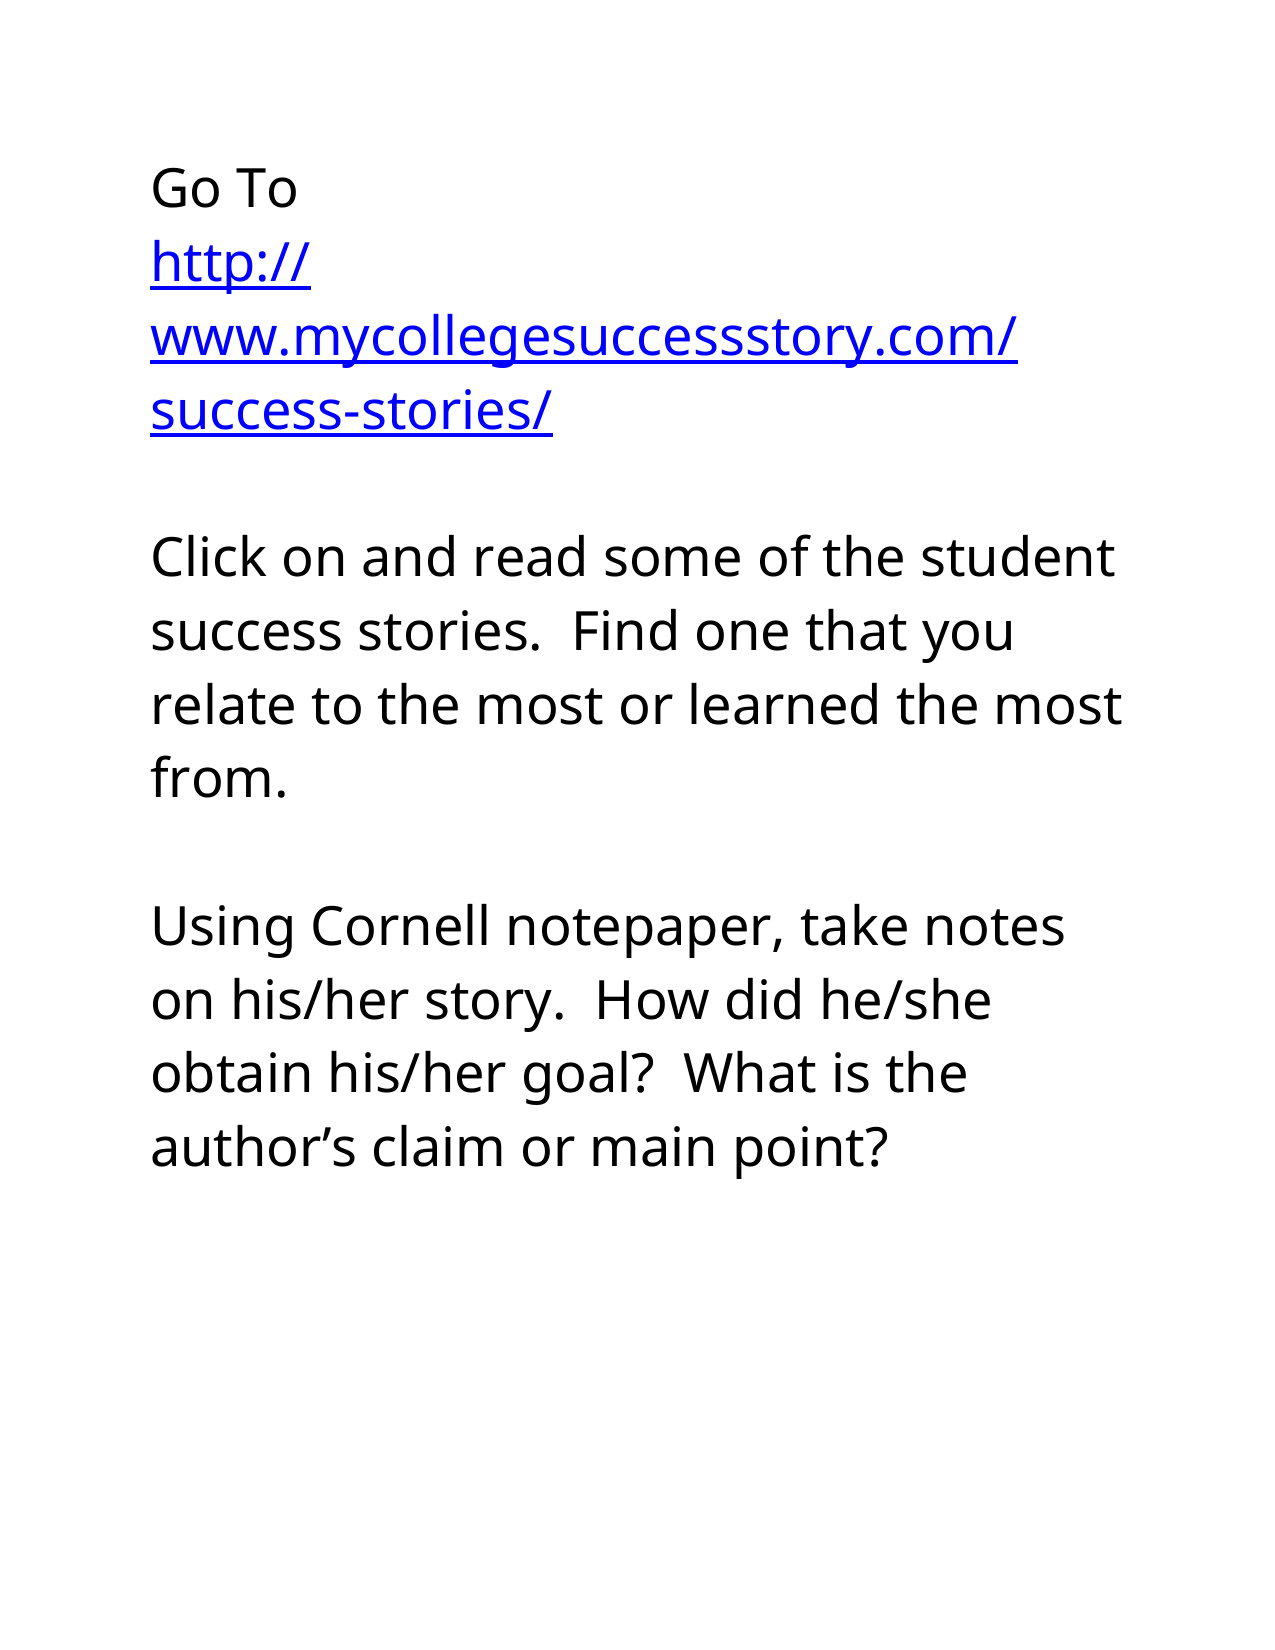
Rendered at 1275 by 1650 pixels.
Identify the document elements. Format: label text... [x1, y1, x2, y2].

text Click on and read some of the student success stories. Find one that you relate to the most or learned the most from. [150, 519, 1125, 814]
text http://www.mycollegesuccessstory.com/success-stories/ [150, 224, 1125, 445]
text Using Cornell notepaper, take notes on his/her story. How did he/she obtain his/her goal? What is the author’s claim or main point? [150, 887, 1125, 1182]
text Go To [150, 150, 1125, 224]
